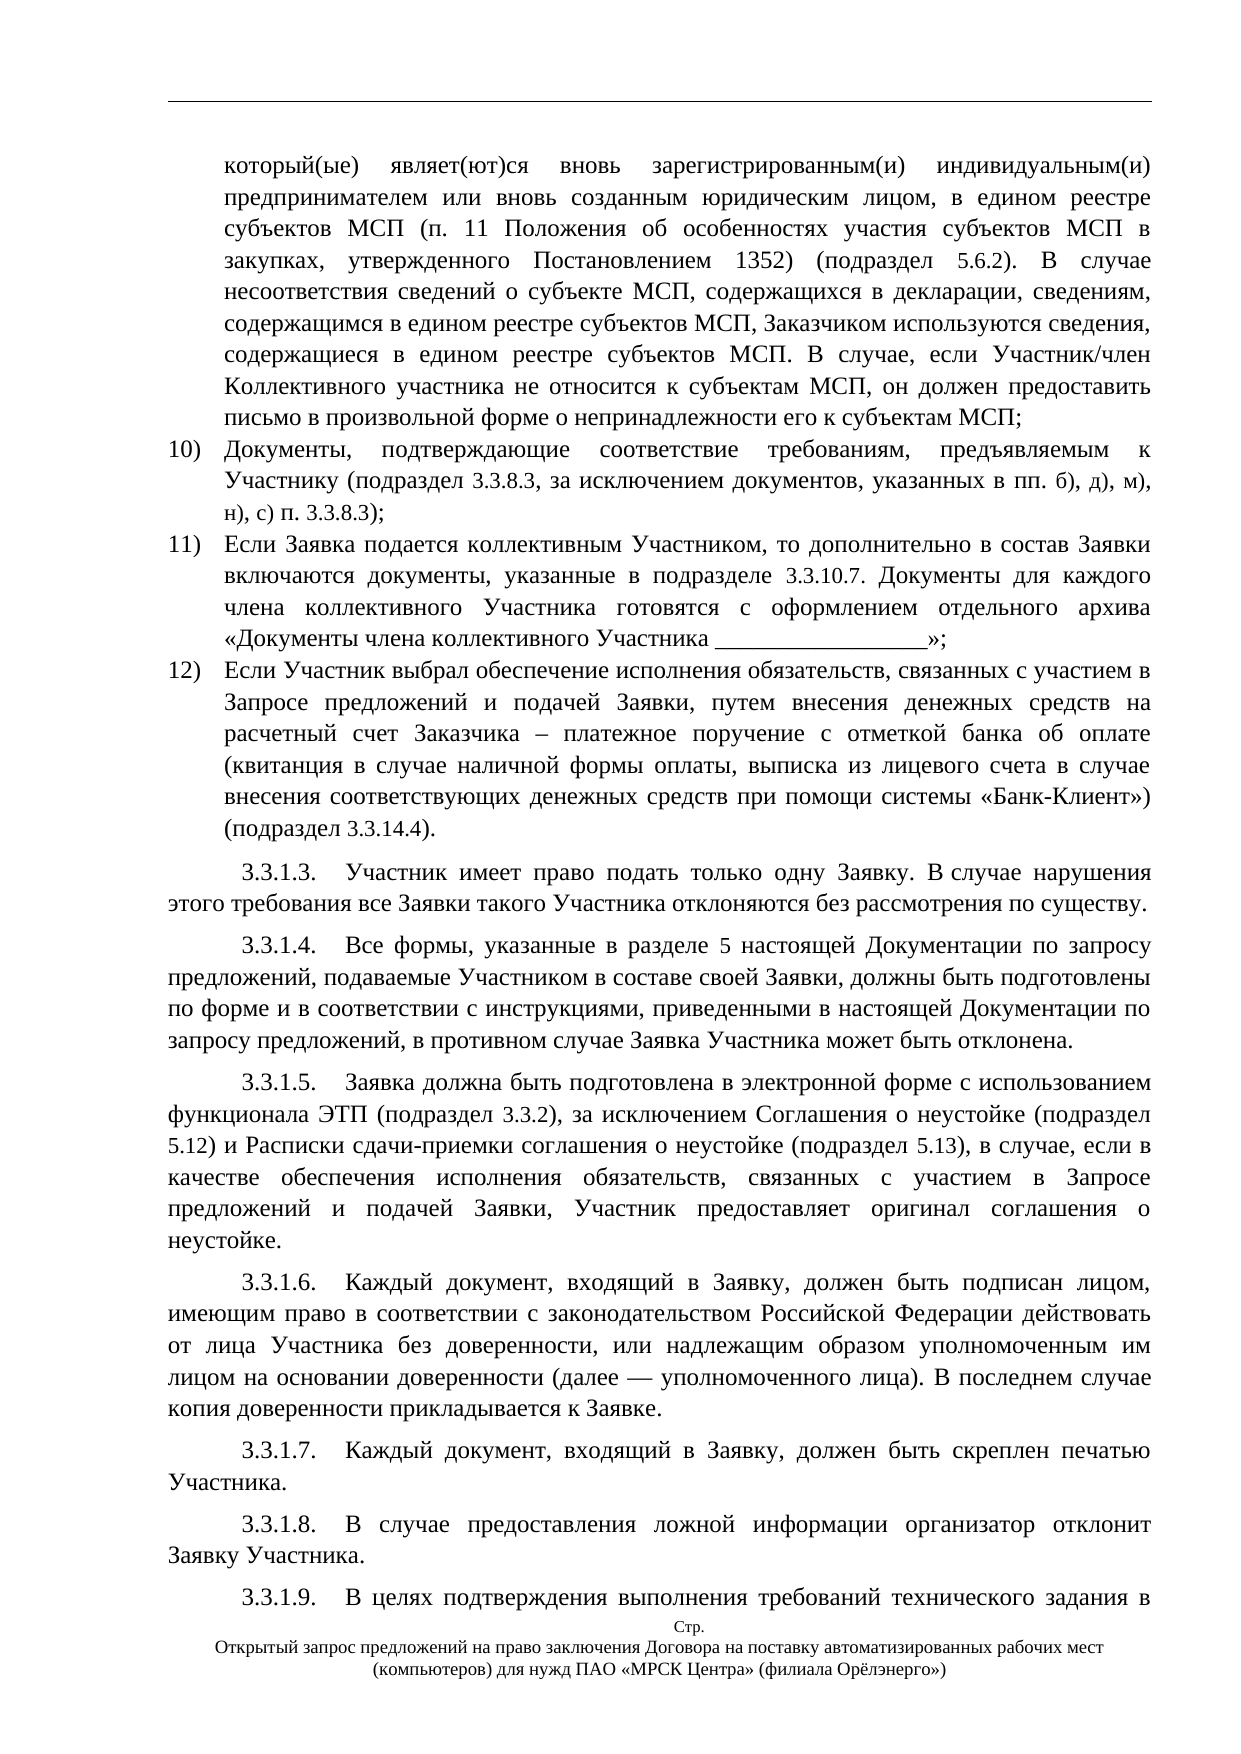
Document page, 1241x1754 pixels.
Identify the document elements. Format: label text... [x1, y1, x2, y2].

list Если Заявка подается коллективным Участником, то дополнительно в состав Заявки включаются документы, указанные в подразделе 3.3.10.7. Документы для каждого члена коллективного Участника готовятся с оформлением отдельного архива «Документы члена коллективного Участника _________________»; [168, 529, 1152, 652]
list Каждый документ, входящий в Заявку, должен быть подписан лицом, имеющим право в соответствии с законодательством Российской Федерации действовать от лица Участника без доверенности, или надлежащим образом уполномоченным им лицом на основании доверенности (далее — уполномоченного лица). В последнем случае копия доверенности прикладывается к Заявке. [168, 1267, 1152, 1422]
list Все формы, указанные в разделе 5 настоящей Документации по запросу предложений, подаваемые Участником в составе своей Заявки, должны быть подготовлены по форме и в соответствии с инструкциями, приведенными в настоящей Документации по запросу предложений, в противном случае Заявка Участника может быть отклонена. [168, 930, 1152, 1054]
list Если Участник выбрал обеспечение исполнения обязательств, связанных с участием в Запросе предложений и подачей Заявки, путем внесения денежных средств на расчетный счет Заказчика – платежное поручение с отметкой банка об оплате (квитанция в случае наличной формы оплаты, выписка из лицевого счета в случае внесения соответствующих денежных средств при помощи системы «Банк-Клиент») (подраздел 3.3.14.4). [168, 655, 1152, 842]
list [168, 1582, 1152, 1611]
list Документы, подтверждающие соответствие требованиям, предъявляемым к Участнику (подраздел 3.3.8.3, за исключением документов, указанных в пп. б), д), м), н), с) п. 3.3.8.3); [168, 434, 1152, 526]
list В случае предоставления ложной информации организатор отклонит Заявку Участника. [168, 1509, 1152, 1569]
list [168, 150, 1152, 431]
list Заявка должна быть подготовлена в электронной форме с использованием функционала ЭТП (подраздел 3.3.2), за исключением Соглашения о неустойке (подраздел 5.12) и Расписки сдачи-приемки соглашения о неустойке (подраздел 5.13), в случае, если в качестве обеспечения исполнения обязательств, связанных с участием в Запросе предложений и подачей Заявки, Участник предоставляет оригинал соглашения о неустойке. [168, 1067, 1152, 1254]
list Каждый документ, входящий в Заявку, должен быть скреплен печатью Участника. [168, 1435, 1152, 1495]
list Участник имеет право подать только одну Заявку. В случае нарушения этого требования все Заявки такого Участника отклоняются без рассмотрения по существу. [168, 857, 1152, 917]
